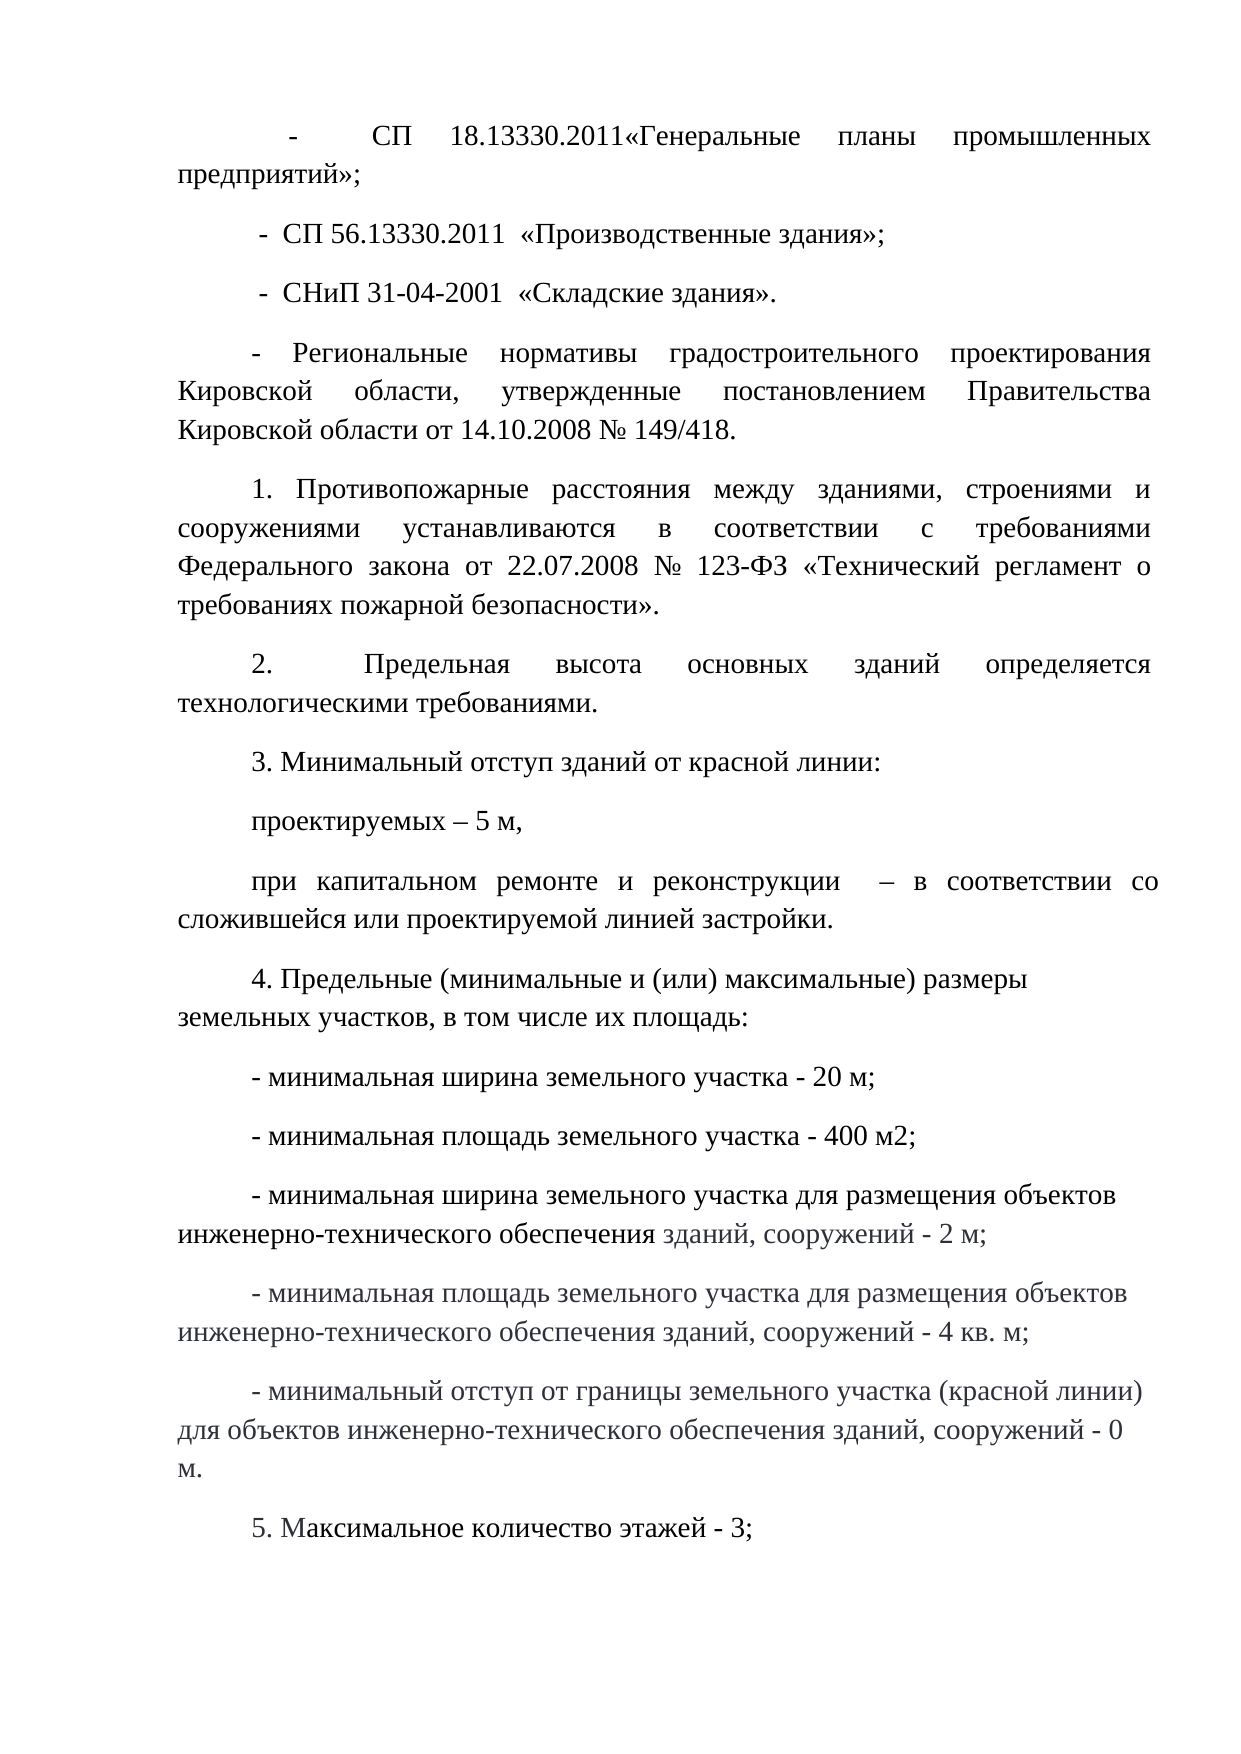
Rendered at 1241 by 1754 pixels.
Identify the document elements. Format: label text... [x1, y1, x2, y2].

text - Региональные нормативы градостроительного проектирования Кировской области, утвержденные постановлением Правительства Кировской области от 14.10.2008 № 149/418. [177, 335, 1152, 445]
text 1. Противопожарные расстояния между зданиями, строениями и сооружениями устанавливаются в соответствии с требованиями Федерального закона от 22.07.2008 № 123-ФЗ «Технический регламент о требованиях пожарной безопасности». [177, 471, 1152, 620]
text - минимальная площадь земельного участка для размещения объектов инженерно-технического обеспечения зданий, сооружений - 4 кв. м; [177, 1275, 1152, 1347]
text - минимальная площадь земельного участка - 400 м2; [177, 1118, 1152, 1152]
text 3. Минимальный отступ зданий от красной линии: [177, 744, 1160, 778]
text 4. Предельные (минимальные и (или) максимальные) размеры земельных участков, в том числе их площадь: [177, 961, 1152, 1033]
text 2. Предельная высота основных зданий определяется технологическими требованиями. [177, 646, 1152, 718]
text проектируемых – , [177, 803, 1160, 837]
text - СП 18.13330.2011«Генеральные планы промышленных предприятий»; [177, 118, 1152, 190]
text - минимальная ширина земельного участка для размещения объектов инженерно-технического обеспечения зданий, сооружений - 2 м; [177, 1177, 1152, 1249]
text - СНиП 31-04-2001 «Складские здания». [177, 275, 1152, 309]
text - СП 56.13330.2011 «Производственные здания»; [177, 216, 1152, 249]
text 5. Максимальное количество этажей - 3; [177, 1510, 1152, 1543]
text при капитальном ремонте и реконструкции – в соответствии со сложившейся или проектируемой линией застройки. [177, 863, 1160, 935]
text - минимальный отступ от границы земельного участка (красной линии) для объектов инженерно-технического обеспечения зданий, сооружений - 0 м. [177, 1373, 1152, 1484]
text - минимальная ширина земельного участка - 20 м; [177, 1059, 1152, 1092]
